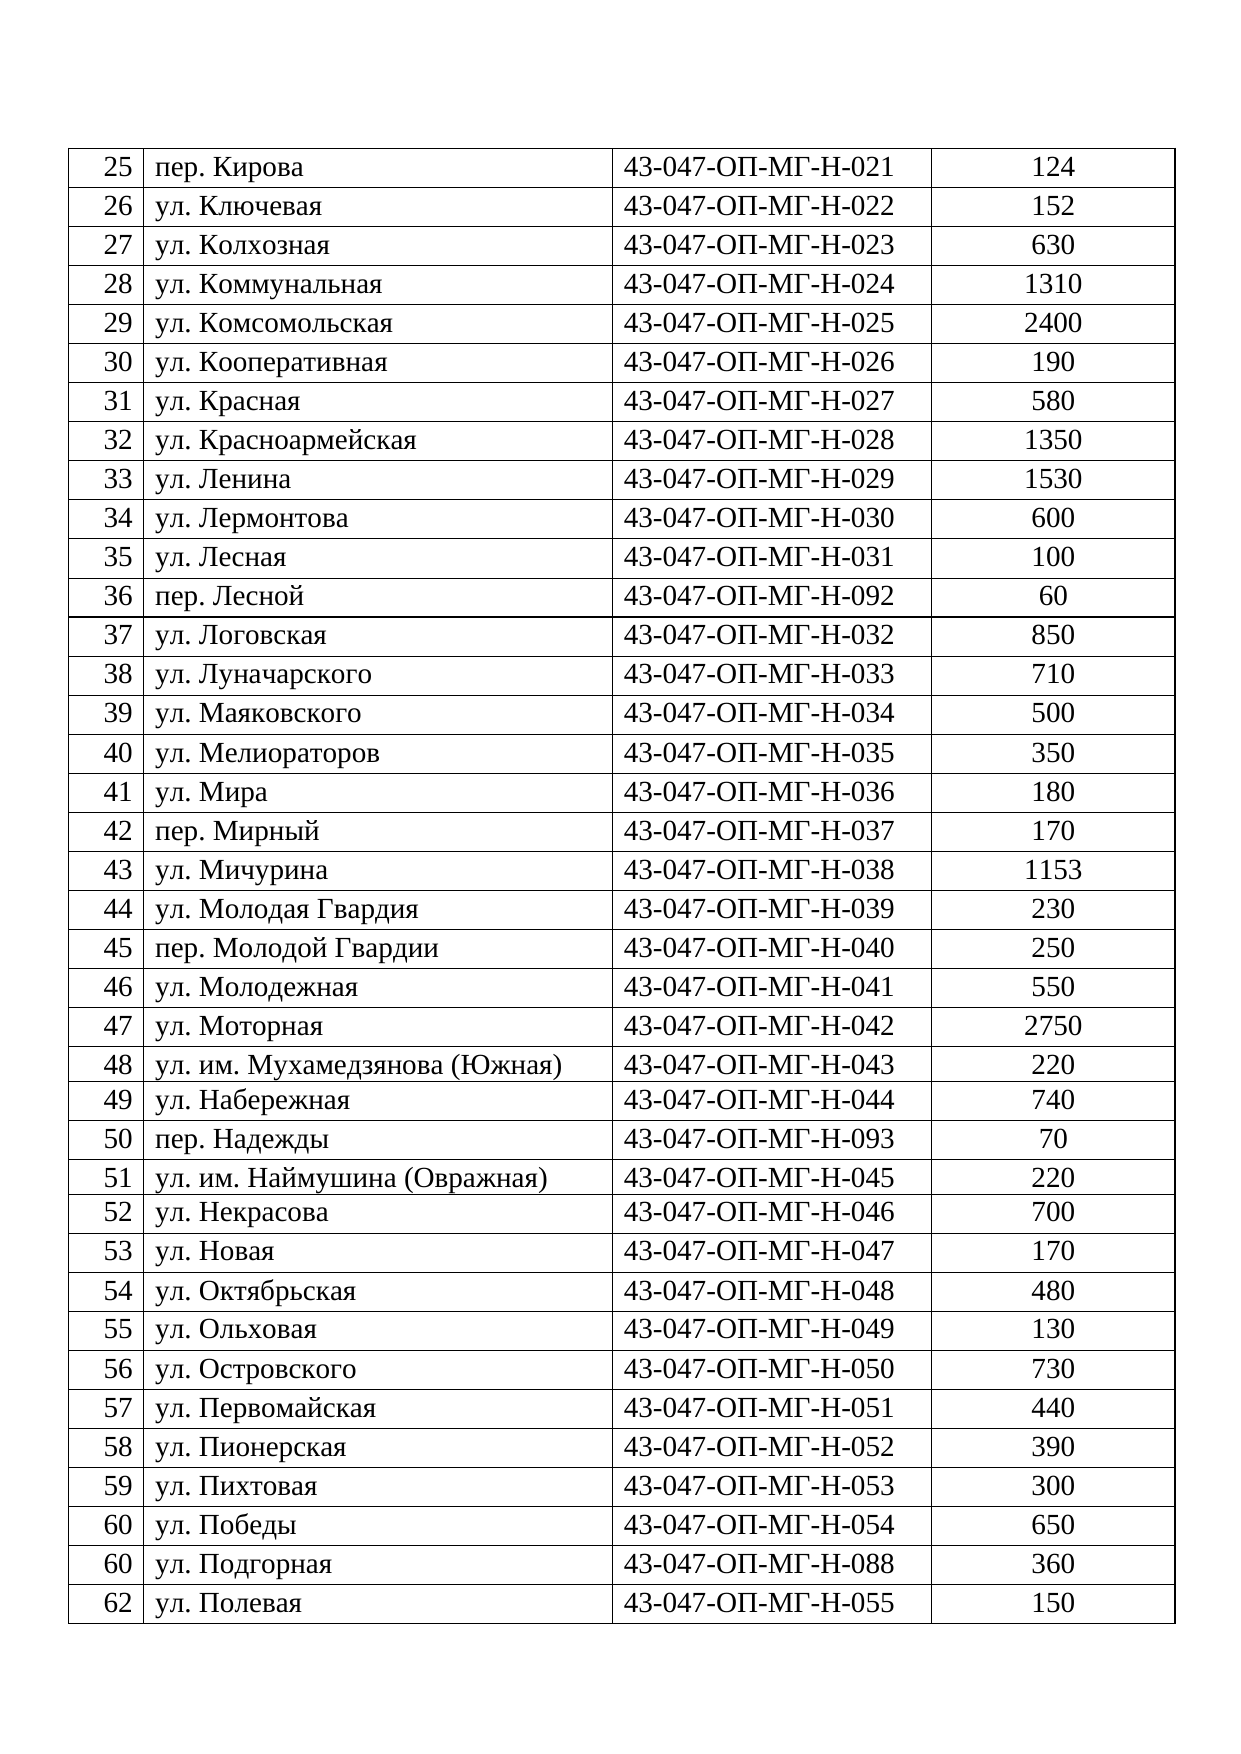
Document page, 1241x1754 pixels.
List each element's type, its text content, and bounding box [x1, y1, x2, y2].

table_cell ул. Красноармейская [144, 422, 612, 460]
table_cell пер. Лесной [144, 579, 612, 616]
table_cell 152 [932, 188, 1174, 226]
table_cell 70 [932, 1121, 1174, 1159]
table_cell пер. Надежды [144, 1121, 612, 1159]
table_cell ул. Мичурина [144, 852, 612, 890]
table_cell 56 [69, 1351, 143, 1389]
table_cell 43-047-ОП-МГ-Н-021 [613, 149, 931, 187]
table_cell 48 [69, 1047, 143, 1081]
table_cell ул. Луначарского [144, 657, 612, 694]
table_cell ул. Полевая [144, 1585, 612, 1623]
table_cell ул. Подгорная [144, 1546, 612, 1584]
table_cell 43-047-ОП-МГ-Н-048 [613, 1273, 931, 1311]
table_cell 170 [932, 1234, 1174, 1272]
table_cell 500 [932, 696, 1174, 734]
table_cell ул. Пионерская [144, 1429, 612, 1467]
table_cell 150 [932, 1585, 1174, 1623]
table_cell 38 [69, 657, 143, 694]
table_cell ул. Ленина [144, 461, 612, 499]
table_cell 39 [69, 696, 143, 734]
table_cell ул. им. Мухамедзянова (Южная) [144, 1047, 612, 1081]
table_cell ул. Новая [144, 1234, 612, 1272]
table_cell 440 [932, 1390, 1174, 1428]
table_cell 43-047-ОП-МГ-Н-023 [613, 227, 931, 265]
table_cell 170 [932, 813, 1174, 851]
table_cell 1310 [932, 266, 1174, 304]
table_cell 850 [932, 618, 1174, 656]
table_cell 300 [932, 1468, 1174, 1506]
table_cell ул. Ключевая [144, 188, 612, 226]
table_cell 47 [69, 1008, 143, 1046]
table_cell ул. Молодая Гвардия [144, 891, 612, 929]
table_cell 27 [69, 227, 143, 265]
table_cell 100 [932, 539, 1174, 577]
table_cell ул. Колхозная [144, 227, 612, 265]
table_cell ул. Первомайская [144, 1390, 612, 1428]
table_cell 43-047-ОП-МГ-Н-051 [613, 1390, 931, 1428]
table_cell пер. Кирова [144, 149, 612, 187]
table_cell ул. Некрасова [144, 1195, 612, 1232]
table_cell 43-047-ОП-МГ-Н-037 [613, 813, 931, 851]
table_cell 43-047-ОП-МГ-Н-032 [613, 618, 931, 656]
table_cell 43-047-ОП-МГ-Н-042 [613, 1008, 931, 1046]
table_cell 730 [932, 1351, 1174, 1389]
table_cell 130 [932, 1312, 1174, 1350]
table_cell 2400 [932, 305, 1174, 343]
table_cell 42 [69, 813, 143, 851]
table_cell 28 [69, 266, 143, 304]
table_cell ул. Мелиораторов [144, 735, 612, 773]
table_cell 700 [932, 1195, 1174, 1232]
table_cell ул. им. Наймушина (Овражная) [144, 1160, 612, 1193]
table_cell 60 [69, 1507, 143, 1545]
table_cell ул. Молодежная [144, 969, 612, 1007]
table_cell 220 [932, 1047, 1174, 1081]
table_cell 43-047-ОП-МГ-Н-027 [613, 383, 931, 421]
table_cell 31 [69, 383, 143, 421]
table_cell 25 [69, 149, 143, 187]
table_cell 43-047-ОП-МГ-Н-039 [613, 891, 931, 929]
table_cell ул. Лесная [144, 539, 612, 577]
table_cell 43-047-ОП-МГ-Н-033 [613, 657, 931, 694]
table_cell ул. Маяковского [144, 696, 612, 734]
table_cell 54 [69, 1273, 143, 1311]
table_cell 43-047-ОП-МГ-Н-029 [613, 461, 931, 499]
table_cell 630 [932, 227, 1174, 265]
table_cell 43-047-ОП-МГ-Н-088 [613, 1546, 931, 1584]
table_cell 51 [69, 1160, 143, 1193]
table_cell 43-047-ОП-МГ-Н-092 [613, 579, 931, 616]
table_cell ул. Набережная [144, 1082, 612, 1120]
table_cell 43 [69, 852, 143, 890]
table_cell 600 [932, 500, 1174, 538]
table_cell пер. Молодой Гвардии [144, 930, 612, 968]
table_cell 220 [932, 1160, 1174, 1193]
table_cell 43-047-ОП-МГ-Н-035 [613, 735, 931, 773]
table_cell 43-047-ОП-МГ-Н-050 [613, 1351, 931, 1389]
table_cell 50 [69, 1121, 143, 1159]
table_cell 29 [69, 305, 143, 343]
table_cell 1530 [932, 461, 1174, 499]
table_cell 1350 [932, 422, 1174, 460]
table_cell 350 [932, 735, 1174, 773]
table_cell 43-047-ОП-МГ-Н-053 [613, 1468, 931, 1506]
table_cell пер. Мирный [144, 813, 612, 851]
table_cell 2750 [932, 1008, 1174, 1046]
table_cell 43-047-ОП-МГ-Н-047 [613, 1234, 931, 1272]
table_cell ул. Комсомольская [144, 305, 612, 343]
table_cell 43-047-ОП-МГ-Н-038 [613, 852, 931, 890]
table_cell ул. Октябрьская [144, 1273, 612, 1311]
table_cell 43-047-ОП-МГ-Н-036 [613, 774, 931, 812]
table_cell 53 [69, 1234, 143, 1272]
table_cell 30 [69, 344, 143, 382]
table_cell 43-047-ОП-МГ-Н-046 [613, 1195, 931, 1232]
table_cell 550 [932, 969, 1174, 1007]
table_cell 43-047-ОП-МГ-Н-040 [613, 930, 931, 968]
table_cell 43-047-ОП-МГ-Н-025 [613, 305, 931, 343]
table_cell 250 [932, 930, 1174, 968]
table_cell ул. Ольховая [144, 1312, 612, 1350]
table_cell 43-047-ОП-МГ-Н-049 [613, 1312, 931, 1350]
table_cell 26 [69, 188, 143, 226]
table_cell 35 [69, 539, 143, 577]
table_cell ул. Кооперативная [144, 344, 612, 382]
table_cell 55 [69, 1312, 143, 1350]
table_cell 45 [69, 930, 143, 968]
table_cell 360 [932, 1546, 1174, 1584]
table_cell 33 [69, 461, 143, 499]
table_cell 43-047-ОП-МГ-Н-022 [613, 188, 931, 226]
table_cell ул. Моторная [144, 1008, 612, 1046]
table_cell 43-047-ОП-МГ-Н-041 [613, 969, 931, 1007]
table_cell 57 [69, 1390, 143, 1428]
table_cell 58 [69, 1429, 143, 1467]
table_cell 710 [932, 657, 1174, 694]
table_cell 59 [69, 1468, 143, 1506]
table_cell 40 [69, 735, 143, 773]
table_cell 41 [69, 774, 143, 812]
table_cell 580 [932, 383, 1174, 421]
table_cell 43-047-ОП-МГ-Н-034 [613, 696, 931, 734]
table_cell ул. Коммунальная [144, 266, 612, 304]
table_cell 49 [69, 1082, 143, 1120]
table_cell 190 [932, 344, 1174, 382]
table_cell 43-047-ОП-МГ-Н-026 [613, 344, 931, 382]
table_cell 46 [69, 969, 143, 1007]
table_cell ул. Победы [144, 1507, 612, 1545]
table_cell 52 [69, 1195, 143, 1232]
table_cell 34 [69, 500, 143, 538]
table_cell 36 [69, 579, 143, 616]
table_cell 124 [932, 149, 1174, 187]
table_cell 43-047-ОП-МГ-Н-028 [613, 422, 931, 460]
table_cell 43-047-ОП-МГ-Н-093 [613, 1121, 931, 1159]
table_cell 32 [69, 422, 143, 460]
table_cell 43-047-ОП-МГ-Н-052 [613, 1429, 931, 1467]
table_cell ул. Логовская [144, 618, 612, 656]
table_cell 390 [932, 1429, 1174, 1467]
table_cell ул. Красная [144, 383, 612, 421]
table_cell 1153 [932, 852, 1174, 890]
table_cell 60 [69, 1546, 143, 1584]
table_cell 180 [932, 774, 1174, 812]
table_cell 43-047-ОП-МГ-Н-030 [613, 500, 931, 538]
table_cell 60 [932, 579, 1174, 616]
table_cell 43-047-ОП-МГ-Н-024 [613, 266, 931, 304]
table_cell 43-047-ОП-МГ-Н-043 [613, 1047, 931, 1081]
table_cell 230 [932, 891, 1174, 929]
table_cell 43-047-ОП-МГ-Н-054 [613, 1507, 931, 1545]
table_cell 43-047-ОП-МГ-Н-045 [613, 1160, 931, 1193]
table_cell ул. Островского [144, 1351, 612, 1389]
table_cell 44 [69, 891, 143, 929]
table_cell 480 [932, 1273, 1174, 1311]
table_cell 740 [932, 1082, 1174, 1120]
table_cell ул. Мира [144, 774, 612, 812]
table_cell 43-047-ОП-МГ-Н-031 [613, 539, 931, 577]
table_cell 650 [932, 1507, 1174, 1545]
table_cell 37 [69, 618, 143, 656]
table_cell 62 [69, 1585, 143, 1623]
table_cell 43-047-ОП-МГ-Н-055 [613, 1585, 931, 1623]
table_cell ул. Лермонтова [144, 500, 612, 538]
table_cell ул. Пихтовая [144, 1468, 612, 1506]
table_cell 43-047-ОП-МГ-Н-044 [613, 1082, 931, 1120]
